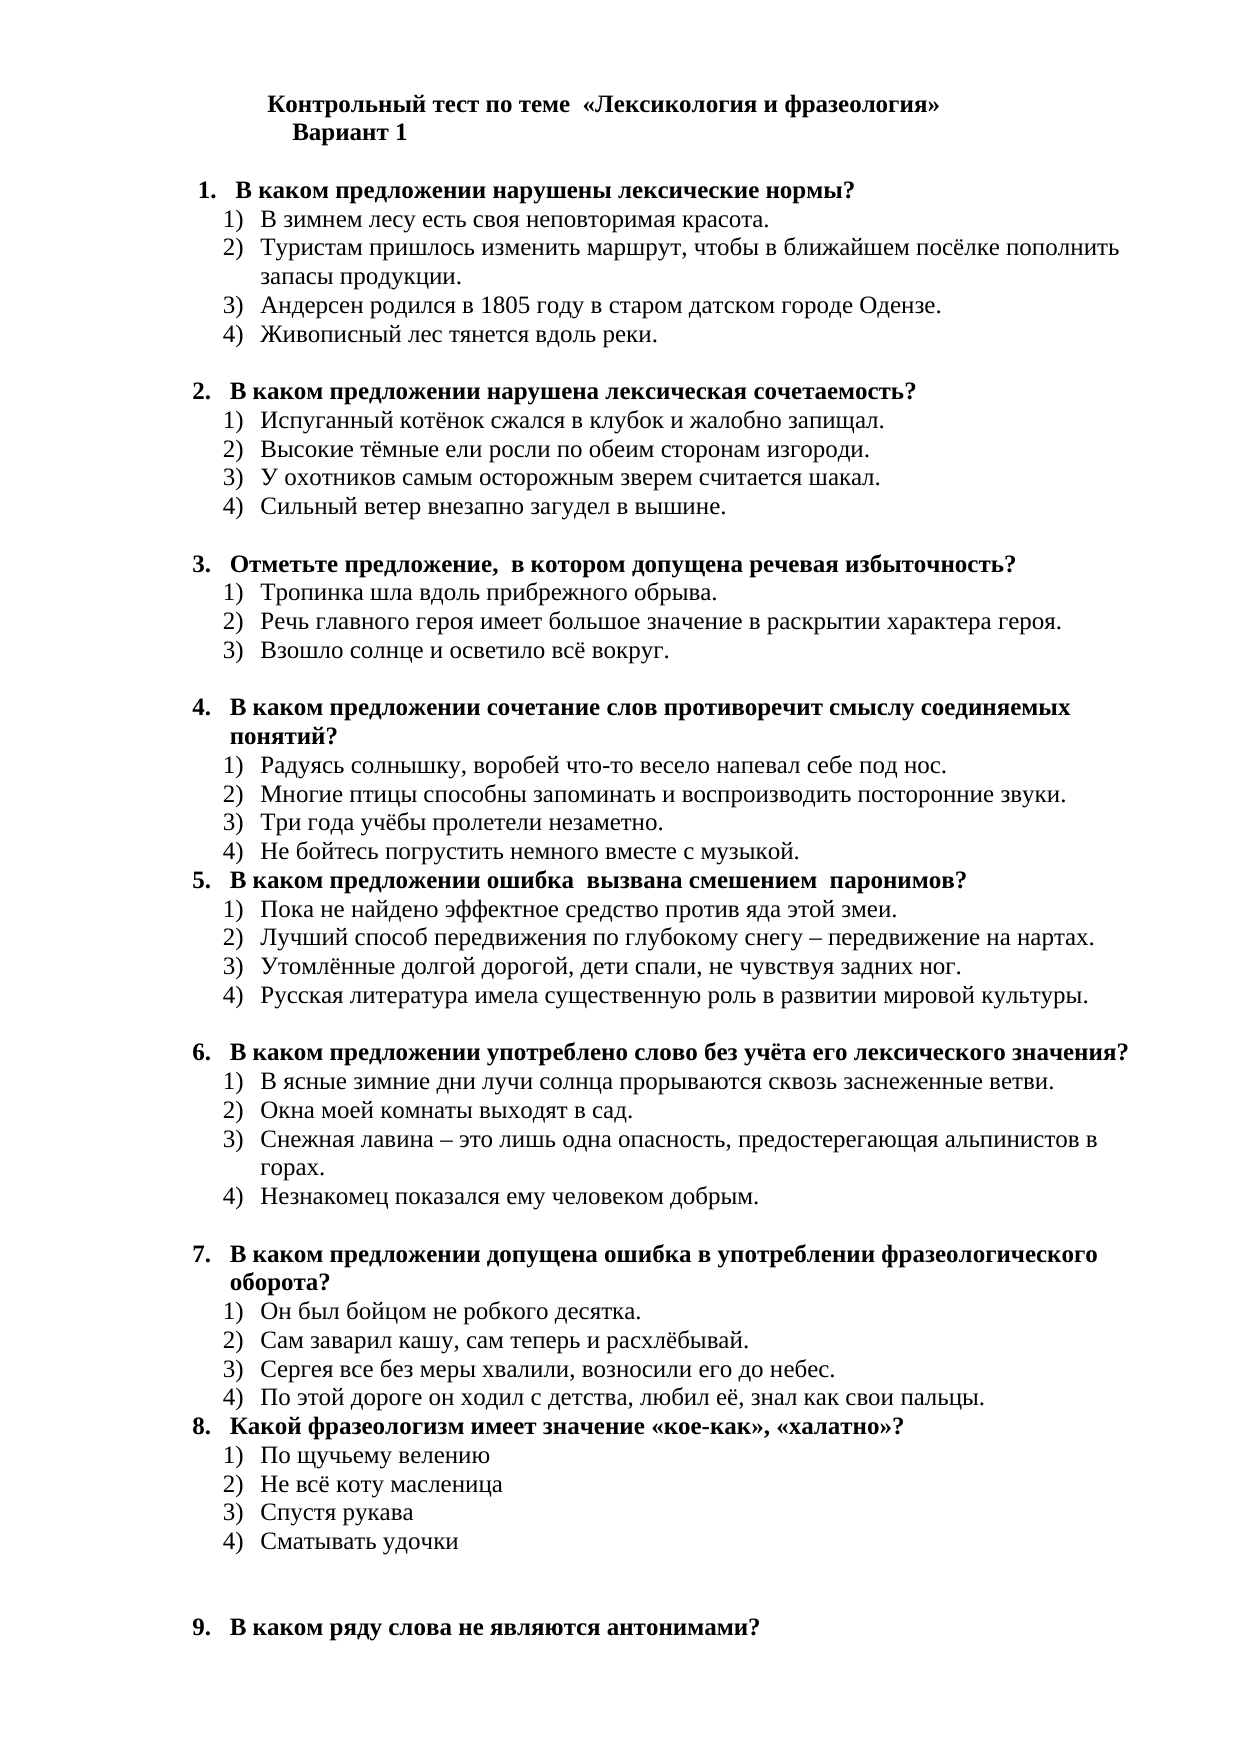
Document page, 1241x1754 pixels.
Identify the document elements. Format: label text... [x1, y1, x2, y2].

list В каком предложении допущена ошибка в употреблении фразеологического оборота? [192, 1239, 1152, 1296]
list В каком предложении сочетание слов противоречит смыслу соединяемых понятий? [192, 692, 1152, 750]
list Испуганный котёнок сжался в клубок и жалобно запищал. [223, 405, 1152, 434]
list Сергея все без меры хвалили, возносили его до небес. [223, 1354, 1152, 1382]
list Речь главного героя имеет большое значение в раскрытии характера героя. [223, 606, 1152, 635]
list У охотников самым осторожным зверем считается шакал. [223, 462, 1152, 491]
list Не бойтесь погрустить немного вместе с музыкой. [223, 836, 1152, 865]
list Не всё коту масленица [223, 1469, 1152, 1497]
list Какой фразеологизм имеет значение «кое-как», «халатно»? [192, 1411, 1152, 1440]
list В каком ряду слова не являются антонимами? [192, 1612, 1152, 1641]
list Многие птицы способны запоминать и воспроизводить посторонние звуки. [223, 779, 1152, 807]
list Вариант 1 [267, 117, 1152, 146]
list Три года учёбы пролетели незаметно. [223, 807, 1152, 836]
list По щучьему велению [223, 1440, 1152, 1469]
list Сам заварил кашу, сам теперь и расхлёбывай. [223, 1325, 1152, 1354]
list По этой дороге он ходил с детства, любил её, знал как свои пальцы. [223, 1382, 1152, 1411]
list В каком предложении нарушена лексическая сочетаемость? [192, 376, 1152, 405]
list В зимнем лесу есть своя неповторимая красота. [223, 204, 1152, 232]
list Высокие тёмные ели росли по обеим сторонам изгороди. [223, 434, 1152, 462]
list Контрольный тест по теме «Лексикология и фразеология» [267, 89, 1152, 117]
list Андерсен родился в 1805 году в старом датском городе Одензе. [223, 290, 1152, 319]
list Русская литература имела существенную роль в развитии мировой культуры. [223, 980, 1152, 1009]
list Сматывать удочки [223, 1526, 1152, 1555]
list В каком предложении ошибка вызвана смешением паронимов? [192, 865, 1152, 894]
list Пока не найдено эффектное средство против яда этой змеи. [223, 894, 1152, 922]
list Тропинка шла вдоль прибрежного обрыва. [223, 577, 1152, 606]
list Живописный лес тянется вдоль реки. [223, 319, 1152, 347]
list В ясные зимние дни лучи солнца прорываются сквозь заснеженные ветви. [223, 1066, 1152, 1095]
list Туристам пришлось изменить маршрут, чтобы в ближайшем посёлке пополнить запасы продукции. [223, 232, 1152, 290]
list Радуясь солнышку, воробей что-то весело напевал себе под нос. [223, 750, 1152, 779]
list В каком предложении употреблено слово без учёта его лексического значения? [192, 1037, 1152, 1066]
list Сильный ветер внезапно загудел в вышине. [223, 491, 1152, 520]
list Спустя рукава [223, 1497, 1152, 1526]
list Он был бойцом не робкого десятка. [223, 1296, 1152, 1325]
list Взошло солнце и осветило всё вокруг. [223, 635, 1152, 664]
list Окна моей комнаты выходят в сад. [223, 1095, 1152, 1124]
list Отметьте предложение, в котором допущена речевая избыточность? [192, 549, 1152, 577]
list Снежная лавина – это лишь одна опасность, предостерегающая альпинистов в горах. [223, 1124, 1152, 1181]
list В каком предложении нарушены лексические нормы? [198, 175, 1152, 204]
list Утомлённые долгой дорогой, дети спали, не чувствуя задних ног. [223, 951, 1152, 980]
list Лучший способ передвижения по глубокому снегу – передвижение на нартах. [223, 922, 1152, 951]
list Незнакомец показался ему человеком добрым. [223, 1181, 1152, 1210]
